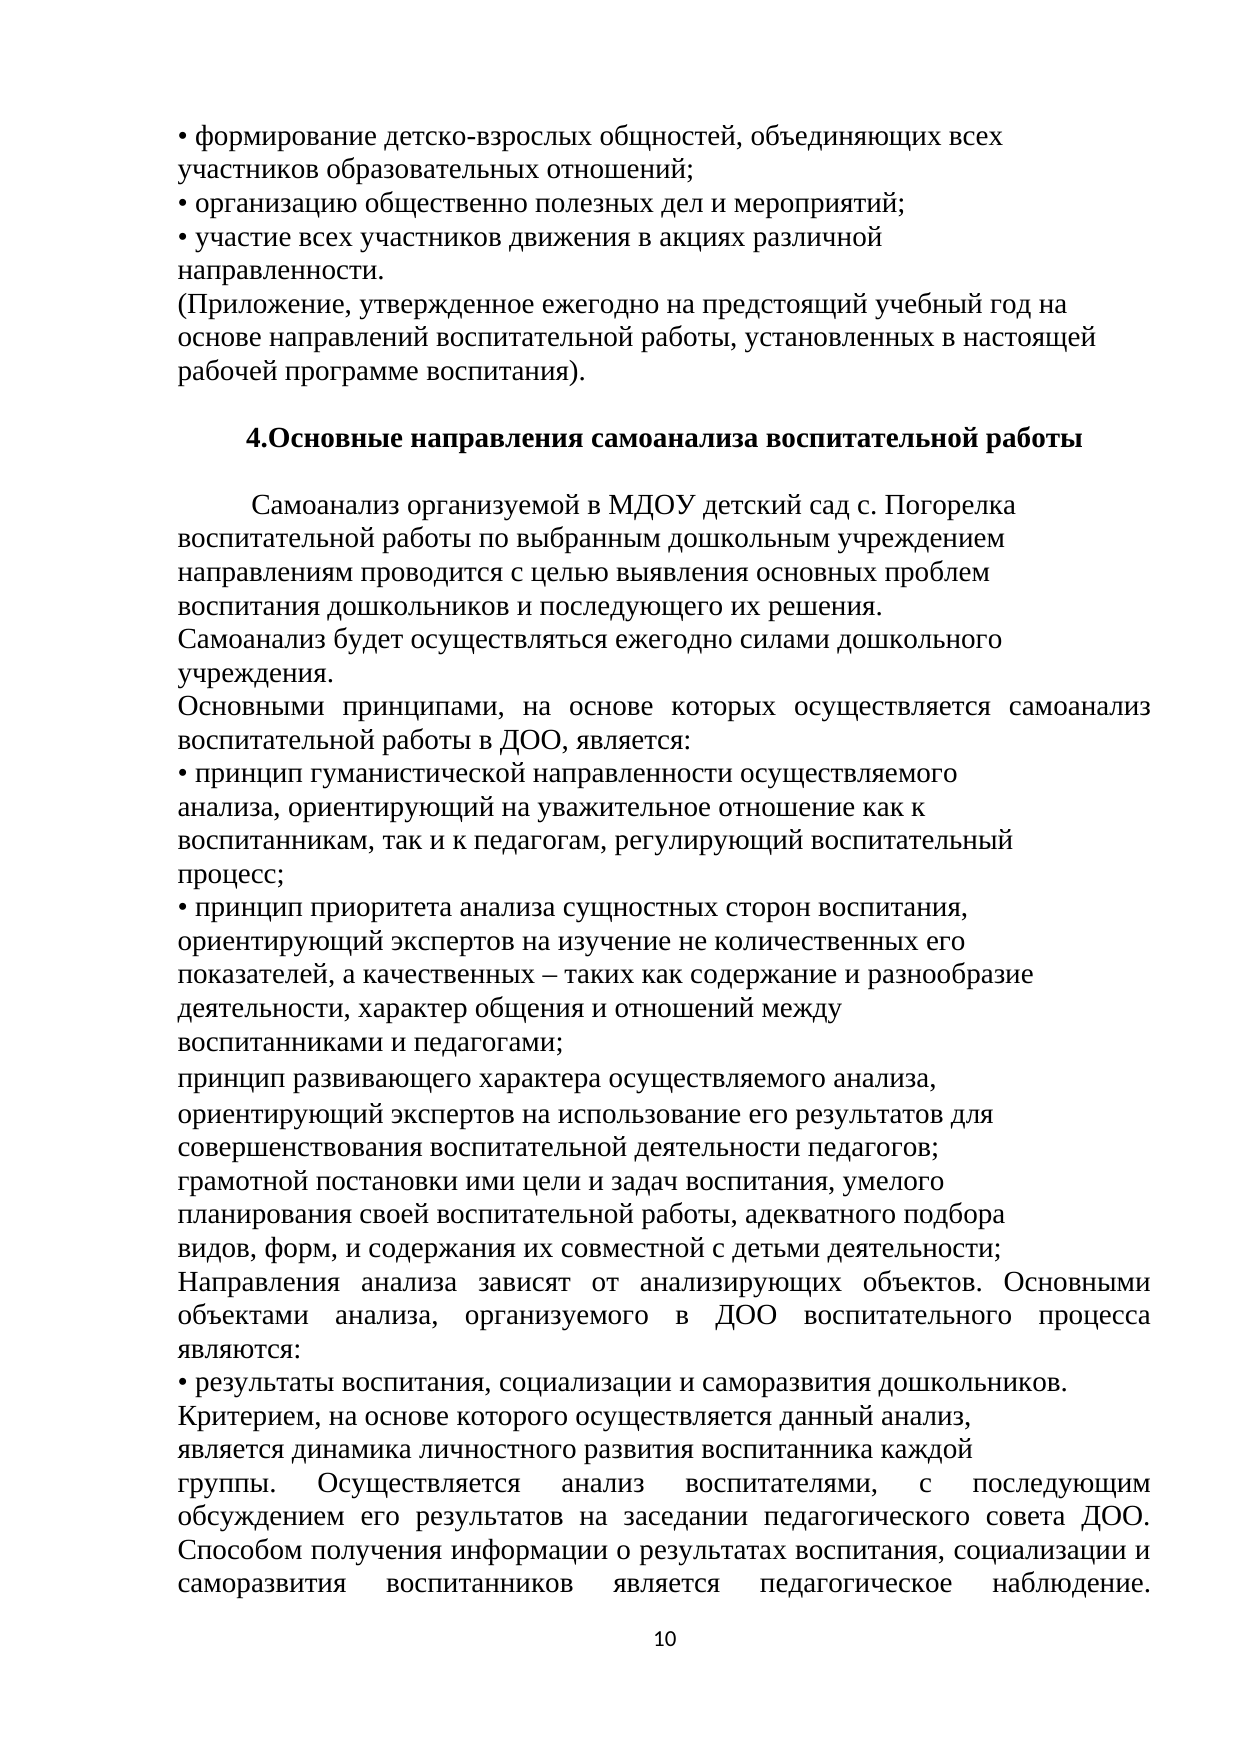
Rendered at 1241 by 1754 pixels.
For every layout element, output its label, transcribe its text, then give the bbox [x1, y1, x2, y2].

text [177, 1465, 1152, 1599]
text • принцип приоритета анализа сущностных сторон воспитания, [177, 889, 1152, 923]
text ориентирующий экспертов на изучение не количественных его [177, 923, 1152, 957]
text участников образовательных отношений; [177, 152, 1152, 185]
text является динамика личностного развития воспитанника каждой [177, 1431, 1152, 1465]
text • принцип гуманистической направленности осуществляемого [177, 755, 1152, 789]
text планирования своей воспитательной работы, адекватного подбора [177, 1197, 1152, 1230]
text направленности. [177, 252, 1152, 286]
text видов, форм, и содержания их совместной с детьми деятельности; [177, 1230, 1152, 1264]
text Направления анализа зависят от анализирующих объектов. Основными объектами анализа, организуемого в ДОО воспитательного процесса являются: [177, 1264, 1152, 1364]
text процесс; [177, 856, 1152, 889]
text Самоанализ организуемой в МДОУ детский сад с. Погорелка [177, 487, 1152, 521]
text воспитанникам, так и к педагогам, регулирующий воспитательный [177, 822, 1152, 856]
text Самоанализ будет осуществляться ежегодно силами дошкольного [177, 621, 1152, 655]
text принцип развивающего характера осуществляемого анализа, [177, 1060, 1152, 1093]
text грамотной постановки ими цели и задач воспитания, умелого [177, 1163, 1152, 1197]
text 4.Основные направления самоанализа воспитательной работы [177, 420, 1152, 453]
text совершенствования воспитательной деятельности педагогов; [177, 1129, 1152, 1163]
text воспитания дошкольников и последующего их решения. [177, 588, 1152, 621]
text • участие всех участников движения в акциях различной [177, 219, 1152, 252]
text • организацию общественно полезных дел и мероприятий; [177, 185, 1152, 219]
text ориентирующий экспертов на использование его результатов для [177, 1096, 1152, 1129]
text анализа, ориентирующий на уважительное отношение как к [177, 789, 1152, 822]
text • формирование детско-взрослых общностей, объединяющих всех [177, 118, 1152, 152]
text Критерием, на основе которого осуществляется данный анализ, [177, 1398, 1152, 1431]
text воспитанниками и педагогами; [177, 1024, 1152, 1057]
text • результаты воспитания, социализации и саморазвития дошкольников. [177, 1364, 1152, 1398]
text (Приложение, утвержденное ежегодно на предстоящий учебный год на основе направлений воспитательной работы, установленных в настоящей рабочей программе воспитания). [177, 286, 1152, 386]
text деятельности, характер общения и отношений между [177, 990, 1152, 1024]
text показателей, а качественных – таких как содержание и разнообразие [177, 957, 1152, 990]
text воспитательной работы по выбранным дошкольным учреждением [177, 521, 1152, 554]
text Основными принципами, на основе которых осуществляется самоанализ воспитательной работы в ДОО, является: [177, 688, 1152, 755]
text направлениям проводится с целью выявления основных проблем [177, 554, 1152, 588]
text учреждения. [177, 655, 1152, 688]
